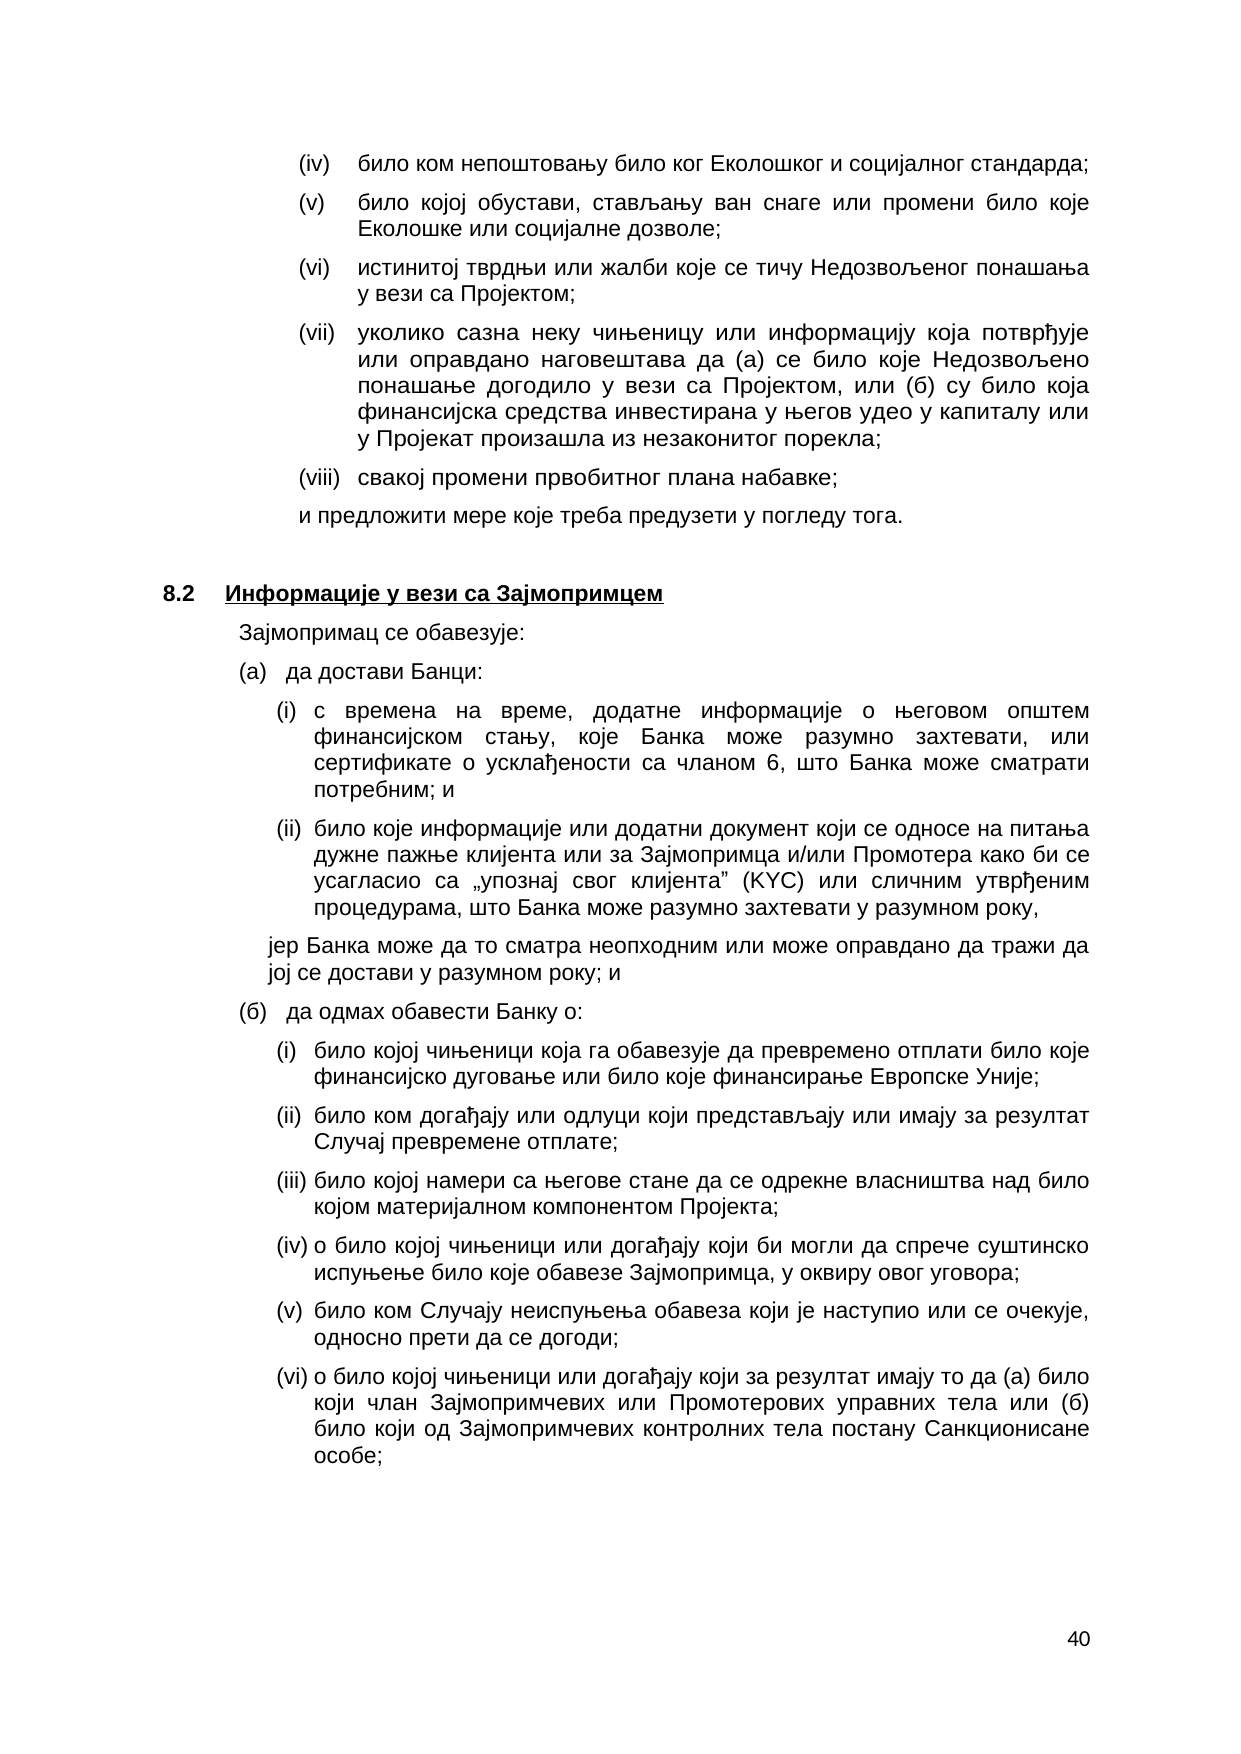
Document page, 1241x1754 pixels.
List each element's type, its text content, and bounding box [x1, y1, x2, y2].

list било ком непоштовању било ког Eколошког и социјалног стандарда; [298, 150, 1090, 176]
list о било којој чињеници или догађају који за резултат имају то да (а) било који члан Зајмопримчевих или Промотерових управних тела или (б) било који од Зајмопримчевих контролних тела постану Санкционисане особе; [276, 1363, 1090, 1468]
text (б) да одмах обавести Банку о: [239, 998, 1090, 1024]
list било ком Случају неиспуњења обавеза који је наступио или се очекује, односно прети да се догоди; [276, 1297, 1090, 1350]
text и предложити мере које треба предузети у погледу тога. [298, 502, 1090, 529]
list било којој обустави, стављању ван снаге или промени било које Еколошке или социјалне дозволе; [298, 189, 1090, 242]
list истинитој тврдњи или жалби које се тичу Недозвољеног понашања у вези са Пројектом; [298, 254, 1090, 307]
list било које информације или додатни документ који се односе на питања дужне пажње клијента или за Зајмопримца и/или Промотера како би се усагласио са „упознај свог клијентаˮ (KYC) или сличним утврђеним процедурама, што Банка може разумно захтевати у разумном року, [276, 814, 1090, 920]
list уколико сазна неку чињеницу или информацију која потврђује или оправдано наговештава да (а) се било које Недозвољено понашање догодило у вези са Пројектом, или (б) су било која финансијска средства инвестирана у његов удео у капиталу или у Пројекат произашла из незаконитог порекла; [298, 319, 1090, 451]
list било ком догађају или одлуци који представљају или имају за резултат Случај превремене отплате; [276, 1102, 1090, 1154]
list свакој промени првобитног плана набавке; [298, 463, 1090, 490]
list било којој намери са његове стане да се одрекне власништва над било којом материјалном компонентом Пројекта; [276, 1167, 1090, 1220]
text (а) да достави Банци: [239, 658, 1090, 684]
list било којој чињеници која га обавезује да превремено отплати било које финансијско дуговање или било које финансирање Европске Уније; [276, 1037, 1090, 1089]
text Зајмопримац се обавезује: [239, 619, 1090, 645]
list с времена на време, додатне информације о његовом општем финансијском стању, које Банка може разумно захтевати, или сертификате о усклађености са чланом 6, што Банка може сматрати потребним; и [276, 697, 1090, 802]
list о било којој чињеници или догађају који би могли да спрече суштинско испуњење било које обавезе Зајмопримца, у оквиру овог уговора; [276, 1232, 1090, 1285]
text јер Банка може да то сматра неопходним или може оправдано да тражи да јој се достави у разумном року; и [268, 932, 1090, 985]
text 8.2 Информације у вези са Зајмопримцем [150, 580, 1090, 606]
